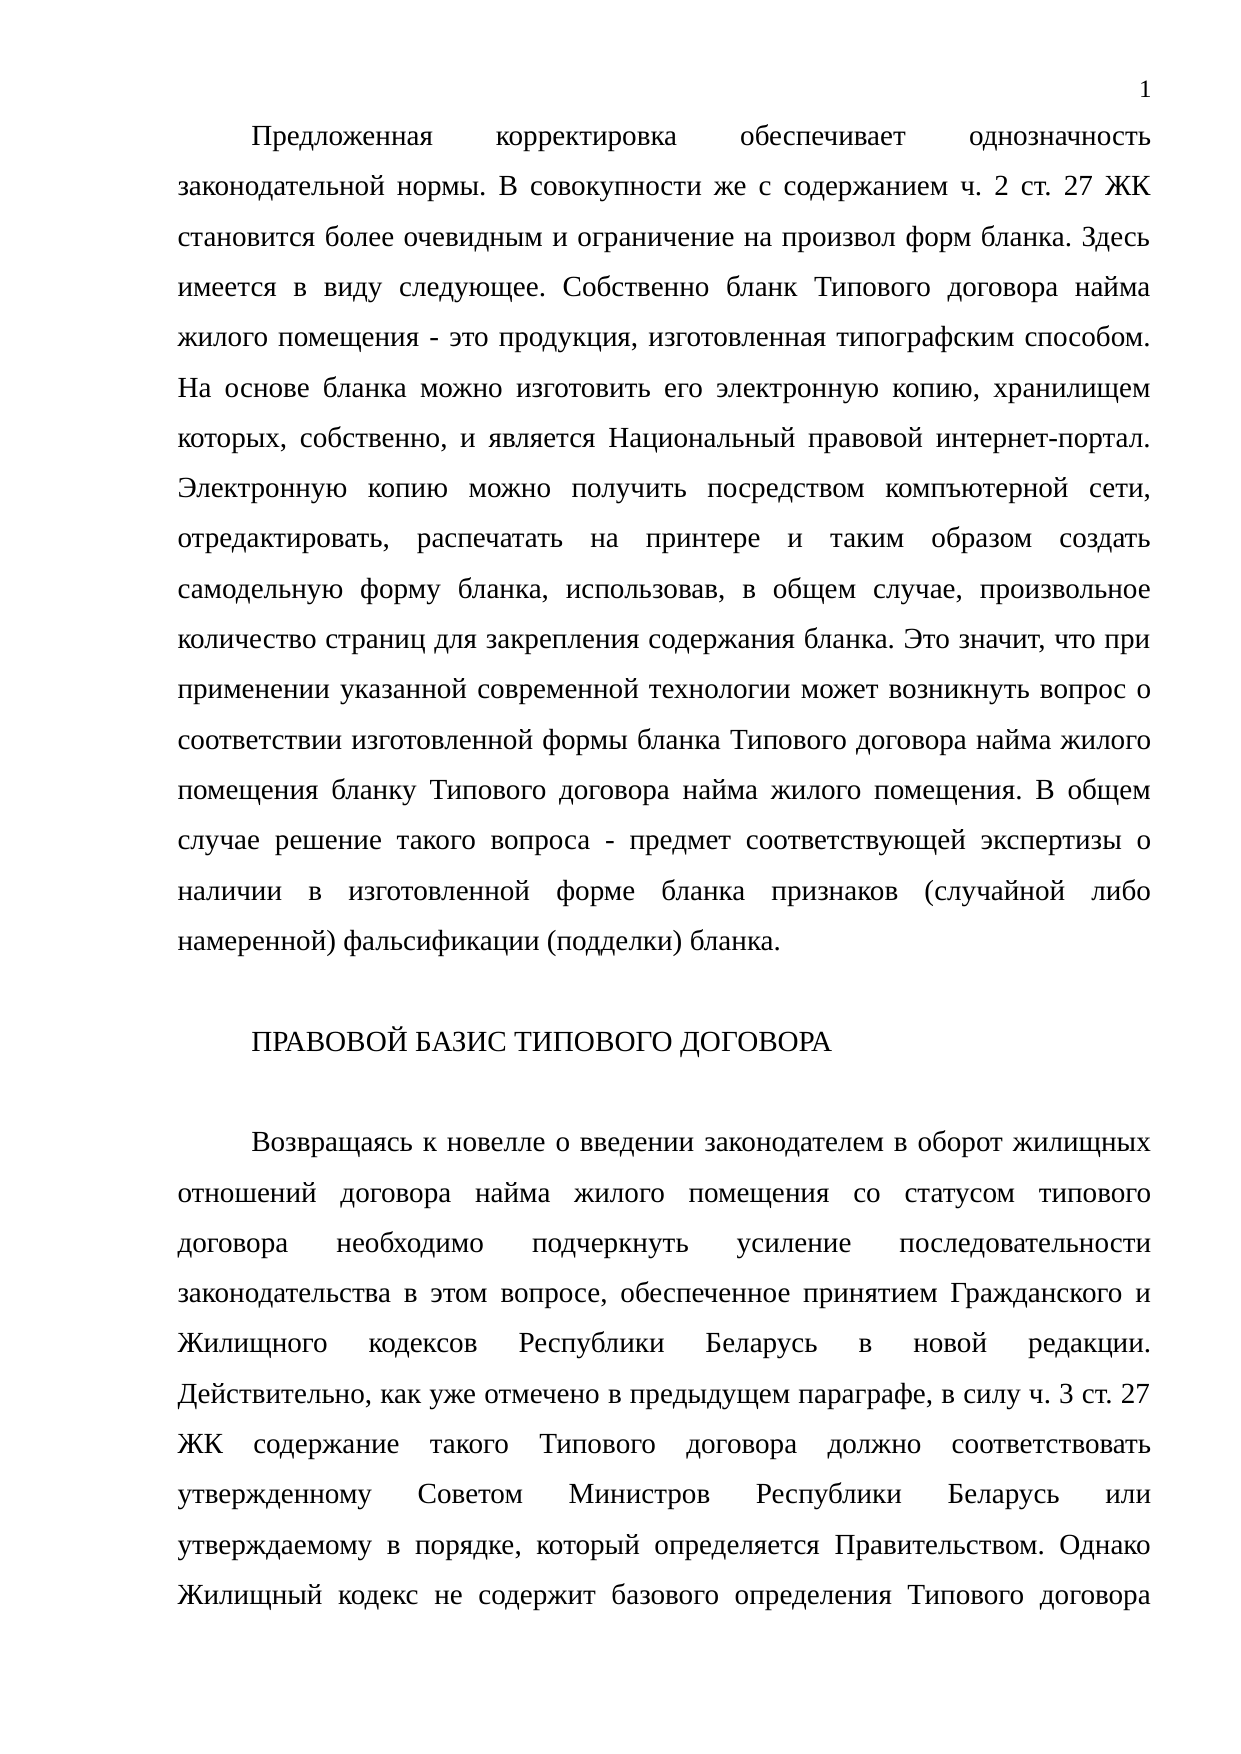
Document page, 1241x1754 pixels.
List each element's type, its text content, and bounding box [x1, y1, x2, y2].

text Правовой базис Типового договора [177, 1024, 1152, 1057]
text Предложенная корректировка обеспечивает однозначность законодательной нормы. В совокупности же с содержанием ч. 2 ст. 27 ЖК становится более очевидным и ограничение на произвол форм бланка. Здесь имеется в виду следующее. Собственно бланк Типового договора найма жилого помещения - это продукция, изготовленная типографским способом. На основе бланка можно изготовить его электронную копию, хранилищем которых, собственно, и является Национальный правовой интернет-портал. Электронную копию можно получить посредством компъютерной сети, отредактировать, распечатать на принтере и таким образом создать самодельную форму бланка, использовав, в общем случае, произвольное количество страниц для закрепления содержания бланка. Это значит, что при применении указанной современной технологии может возникнуть вопрос о соответствии изготовленной формы бланка Типового договора найма жилого помещения бланку Типового договора найма жилого помещения. В общем случае решение такого вопроса - предмет соответствующей экспертизы о наличии в изготовленной форме бланка признаков (случайной либо намеренной) фальсификации (подделки) бланка. [177, 118, 1152, 957]
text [177, 1124, 1152, 1611]
